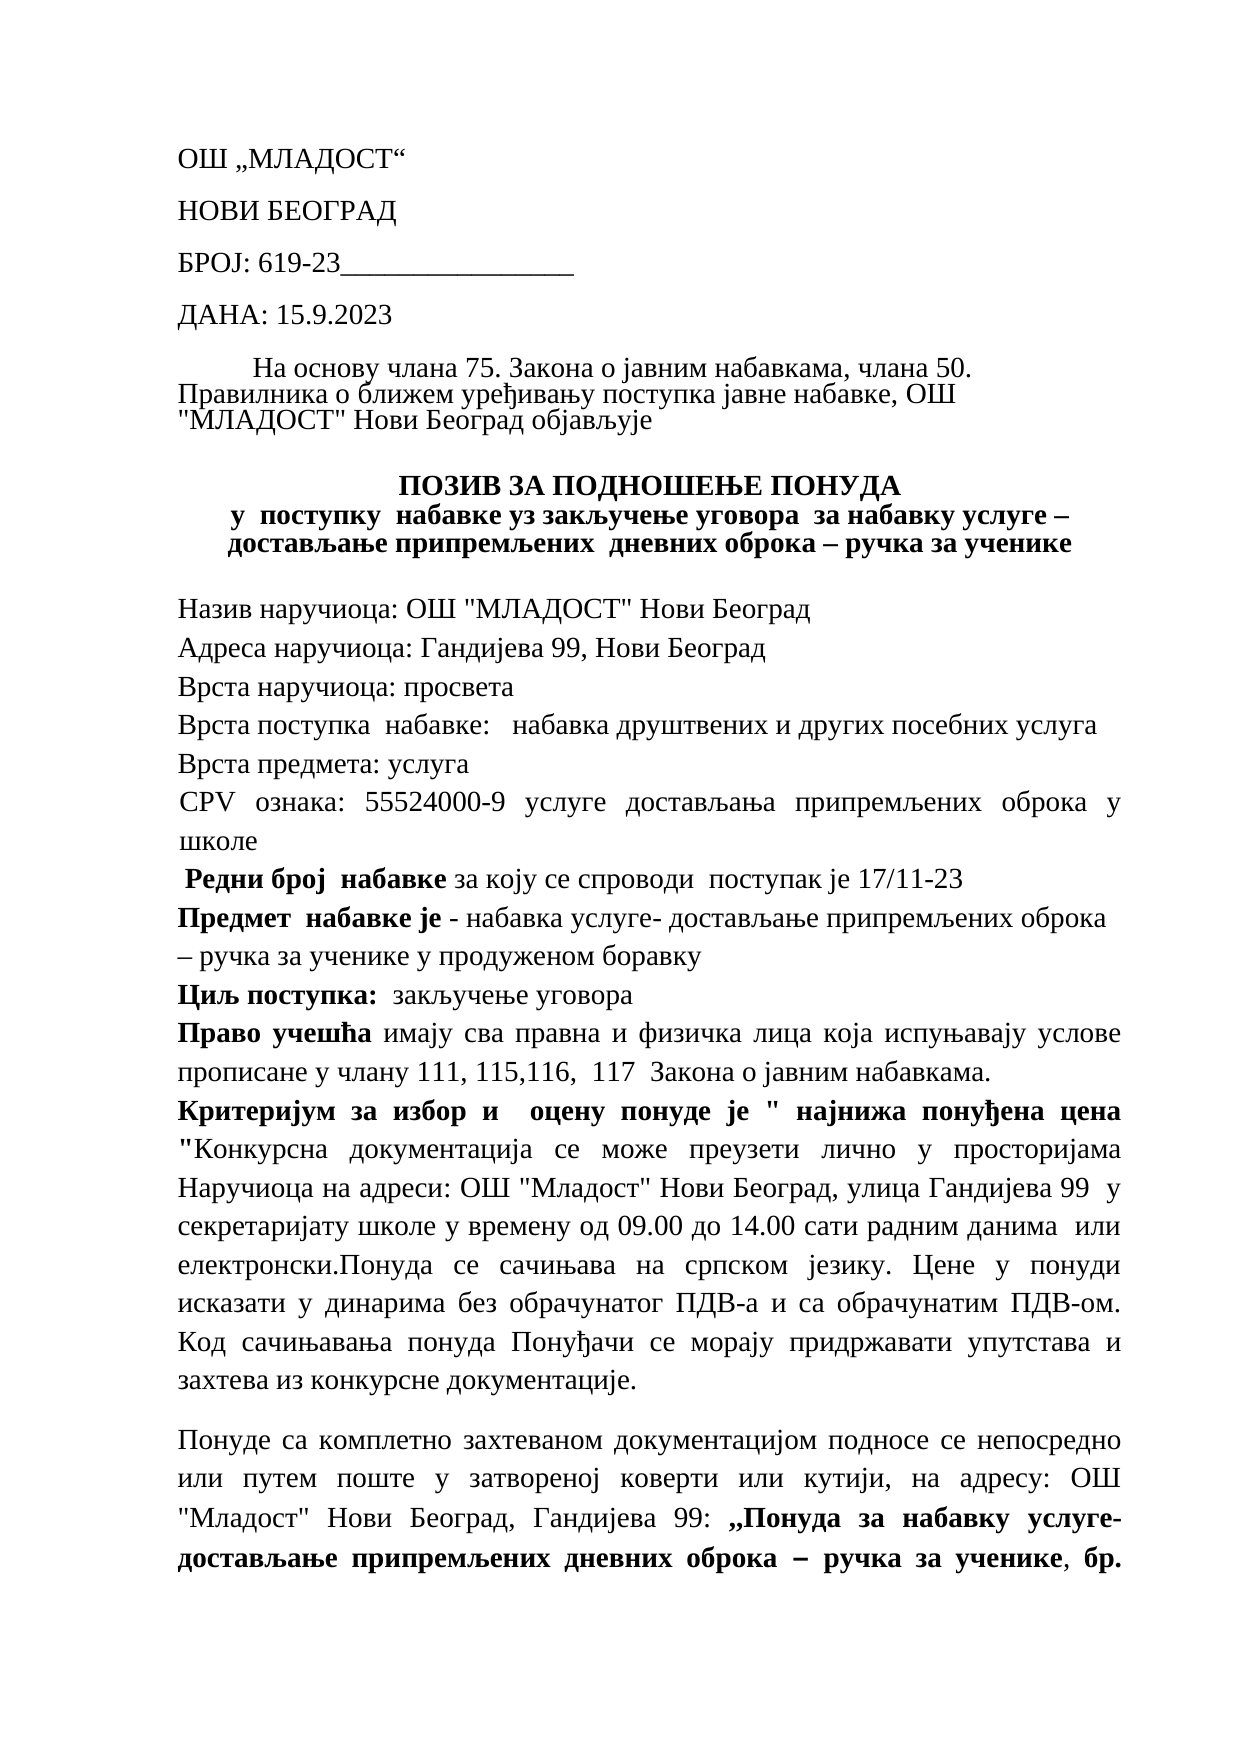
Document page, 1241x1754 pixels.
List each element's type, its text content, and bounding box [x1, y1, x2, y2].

text у поступку набавке уз закључење уговора за набавку услуге – достављање припремљених дневних оброка – ручка за ученике [177, 502, 1122, 558]
text Назив наручиоца: ОШ "МЛАДОСТ" Нови Београд [177, 592, 1122, 625]
text Адреса наручиоца: Гандијева 99, Нови Београд [177, 630, 1122, 664]
text Предмет набавке је - набавкa услуге- достављање припремљених оброка – ручка за ученике у продуженом боравку [177, 900, 1122, 972]
text Критеријум за избор и оцену понуде је " најнижа понуђена цена "Конкурсна документација се може преузети лично у просторијама Наручиоца на адреси: ОШ "Младост" Нови Београд, улица Гандијева 99 у секретаријату школе у времену од 09.00 до 14.00 сати радним данима или електронски.Понуда се сачињава на српском језику. Цене у понуди исказати у динарима без обрачунатог ПДВ-а и са обрачунатим ПДВ-ом. Код сачињавања понуда Понуђачи се морају придржавати упутстава и захтева из конкурсне документације. [177, 1093, 1122, 1396]
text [177, 1422, 1122, 1573]
text ПОЗИВ ЗА ПОДНОШЕЊЕ ПОНУДА [177, 468, 1122, 502]
text На основу члана 75. Закона о јавним набавкама, члана 50. Правилника о ближем уређивању поступка јавне набавке, ОШ "МЛАДОСТ" Нови Београд објављује [177, 356, 1122, 435]
text Врста предмета: услуга [177, 746, 1122, 779]
text Циљ поступка: закључење уговора [177, 977, 1122, 1011]
text ДАНА: 15.9.2023 [177, 304, 822, 330]
text ОШ „МЛАДОСТ“ [177, 148, 822, 174]
text Редни број набавке за коју се спроводи поступак је 17/11-23 [177, 861, 1122, 895]
text CPV ознака: 55524000-9 услуге достављања припремљених оброка у школе [179, 784, 1122, 856]
text НОВИ БЕОГРАД [177, 200, 822, 226]
text Врста наручиоца: просвета [177, 669, 1122, 702]
text БРОЈ: 619-23________________ [177, 252, 822, 278]
text Право учешћа имају сва правна и физичка лица која испуњавају услове прописане у члану 111, 115,116, 117 Закона о јавним набавкама. [177, 1016, 1122, 1088]
text Врста поступка набавке: набавка друштвених и других посебних услуга [177, 707, 1122, 741]
